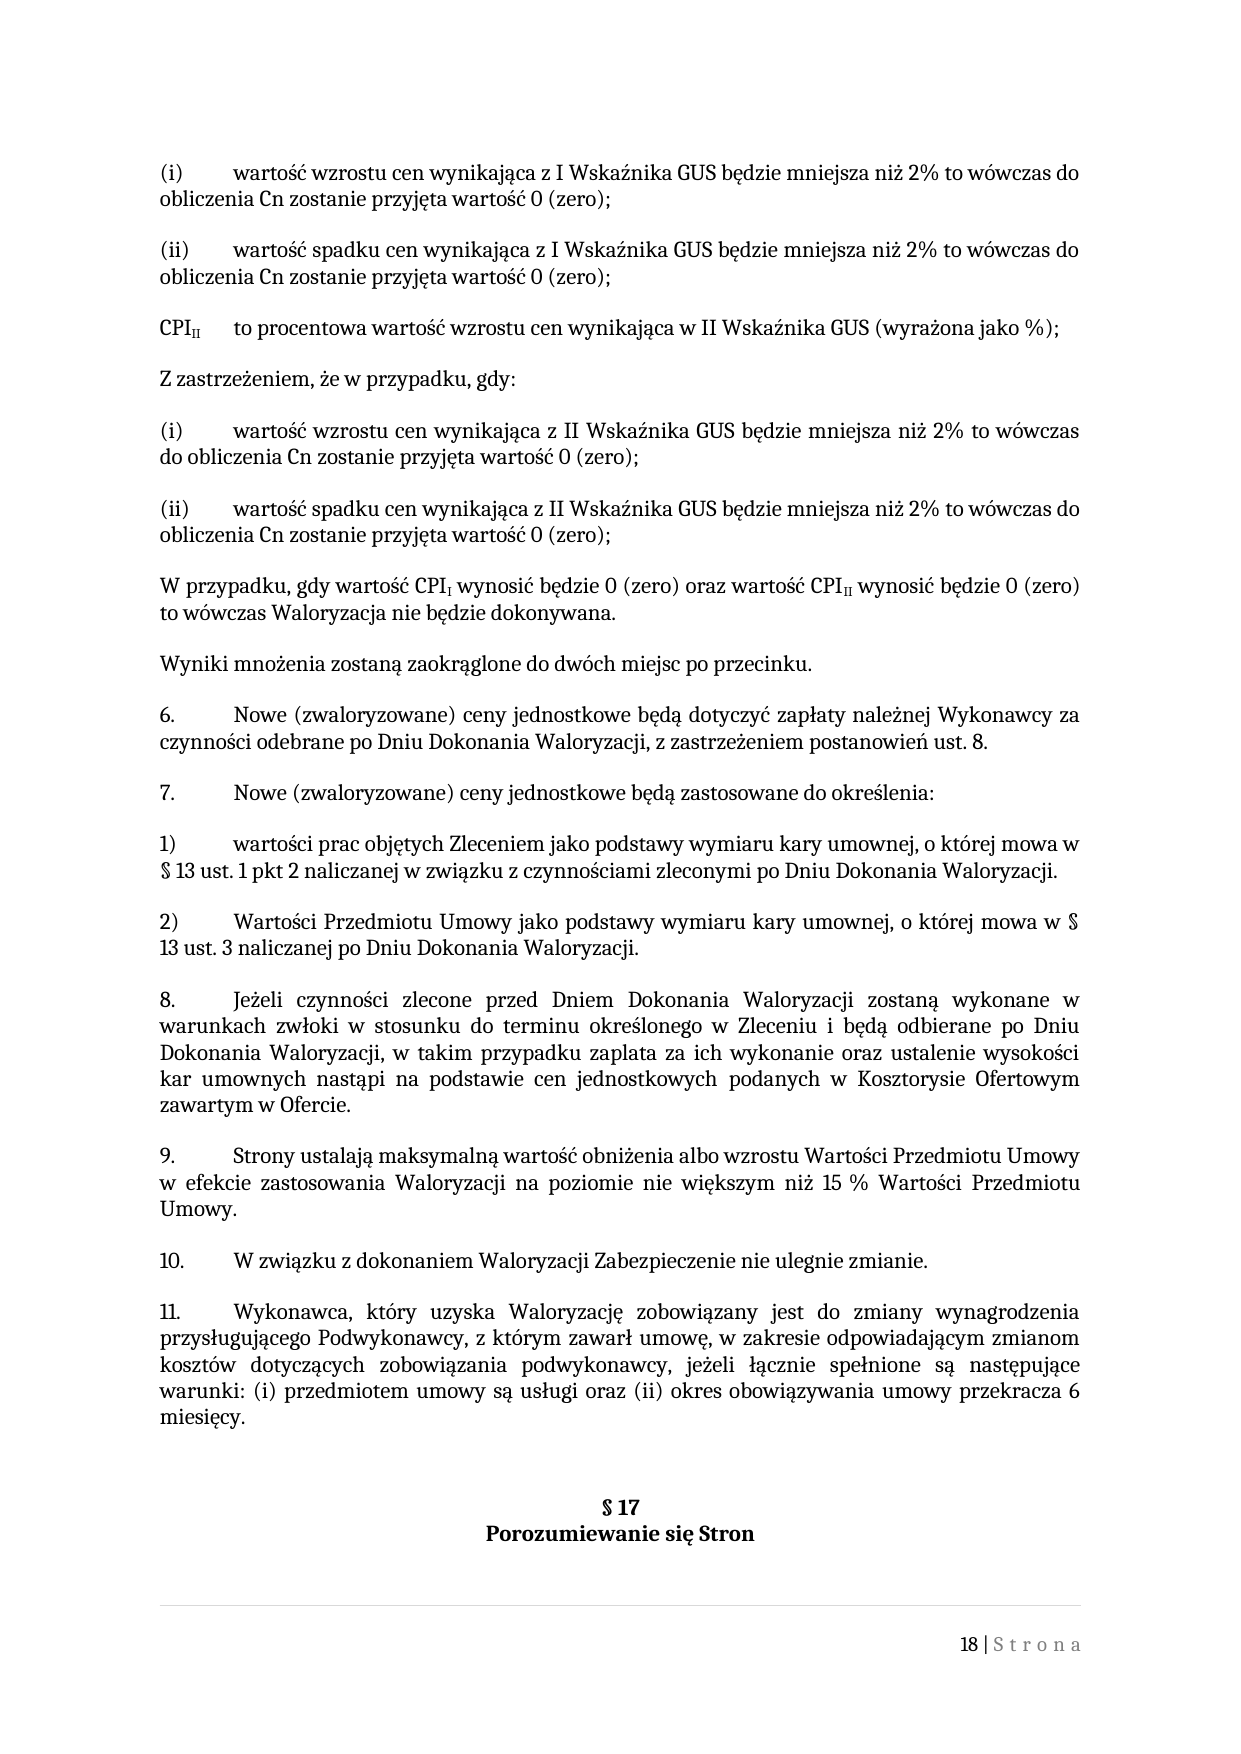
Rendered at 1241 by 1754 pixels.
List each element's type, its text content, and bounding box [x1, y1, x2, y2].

text (i) wartość wzrostu cen wynikająca z I Wskaźnika GUS będzie mniejsza niż 2% to wówczas do obliczenia Cn zostanie przyjęta wartość 0 (zero); [159, 159, 1081, 212]
text (ii) wartość spadku cen wynikająca z I Wskaźnika GUS będzie mniejsza niż 2% to wówczas do obliczenia Cn zostanie przyjęta wartość 0 (zero); [159, 237, 1081, 290]
text 6. Nowe (zwaloryzowane) ceny jednostkowe będą dotyczyć zapłaty należnej Wykonawcy za czynności odebrane po Dniu Dokonania Waloryzacji, z zastrzeżeniem postanowień ust. 8. [159, 702, 1081, 755]
text Z zastrzeżeniem, że w przypadku, gdy: [159, 366, 1081, 393]
text 8. Jeżeli czynności zlecone przed Dniem Dokonania Waloryzacji zostaną wykonane w warunkach zwłoki w stosunku do terminu określonego w Zleceniu i będą odbierane po Dniu Dokonania Waloryzacji, w takim przypadku zaplata za ich wykonanie oraz ustalenie wysokości kar umownych nastąpi na podstawie cen jednostkowych podanych w Kosztorysie Ofertowym zawartym w Ofercie. [159, 987, 1081, 1118]
text W przypadku, gdy wartość CPII wynosić będzie 0 (zero) oraz wartość CPIII wynosić będzie 0 (zero) to wówczas Waloryzacja nie będzie dokonywana. [159, 573, 1081, 626]
text (ii) wartość spadku cen wynikająca z II Wskaźnika GUS będzie mniejsza niż 2% to wówczas do obliczenia Cn zostanie przyjęta wartość 0 (zero); [159, 495, 1081, 548]
text (i) wartość wzrostu cen wynikająca z II Wskaźnika GUS będzie mniejsza niż 2% to wówczas do obliczenia Cn zostanie przyjęta wartość 0 (zero); [159, 418, 1081, 470]
text 1) wartości prac objętych Zleceniem jako podstawy wymiaru kary umownej, o której mowa w § 13 ust. 1 pkt 2 naliczanej w związku z czynnościami zleconymi po Dniu Dokonania Waloryzacji. [159, 831, 1081, 884]
text 2) Wartości Przedmiotu Umowy jako podstawy wymiaru kary umownej, o której mowa w § 13 ust. 3 naliczanej po Dniu Dokonania Waloryzacji. [159, 909, 1081, 962]
text 11. Wykonawca, który uzyska Waloryzację zobowiązany jest do zmiany wynagrodzenia przysługującego Podwykonawcy, z którym zawarł umowę, w zakresie odpowiadającym zmianom kosztów dotyczących zobowiązania podwykonawcy, jeżeli łącznie spełnione są następujące warunki: (i) przedmiotem umowy są usługi oraz (ii) okres obowiązywania umowy przekracza 6 miesięcy. [159, 1299, 1081, 1431]
text Wyniki mnożenia zostaną zaokrąglone do dwóch miejsc po przecinku. [159, 651, 1081, 677]
text 7. Nowe (zwaloryzowane) ceny jednostkowe będą zastosowane do określenia: [159, 780, 1081, 806]
text CPIII to procentowa wartość wzrostu cen wynikająca w II Wskaźnika GUS (wyrażona jako %); [159, 315, 1081, 341]
text 10. W związku z dokonaniem Waloryzacji Zabezpieczenie nie ulegnie zmianie. [159, 1247, 1081, 1274]
text § 17 Porozumiewanie się Stron [159, 1494, 1081, 1547]
text 9. Strony ustalają maksymalną wartość obniżenia albo wzrostu Wartości Przedmiotu Umowy w efekcie zastosowania Waloryzacji na poziomie nie większym niż 15 % Wartości Przedmiotu Umowy. [159, 1143, 1081, 1222]
